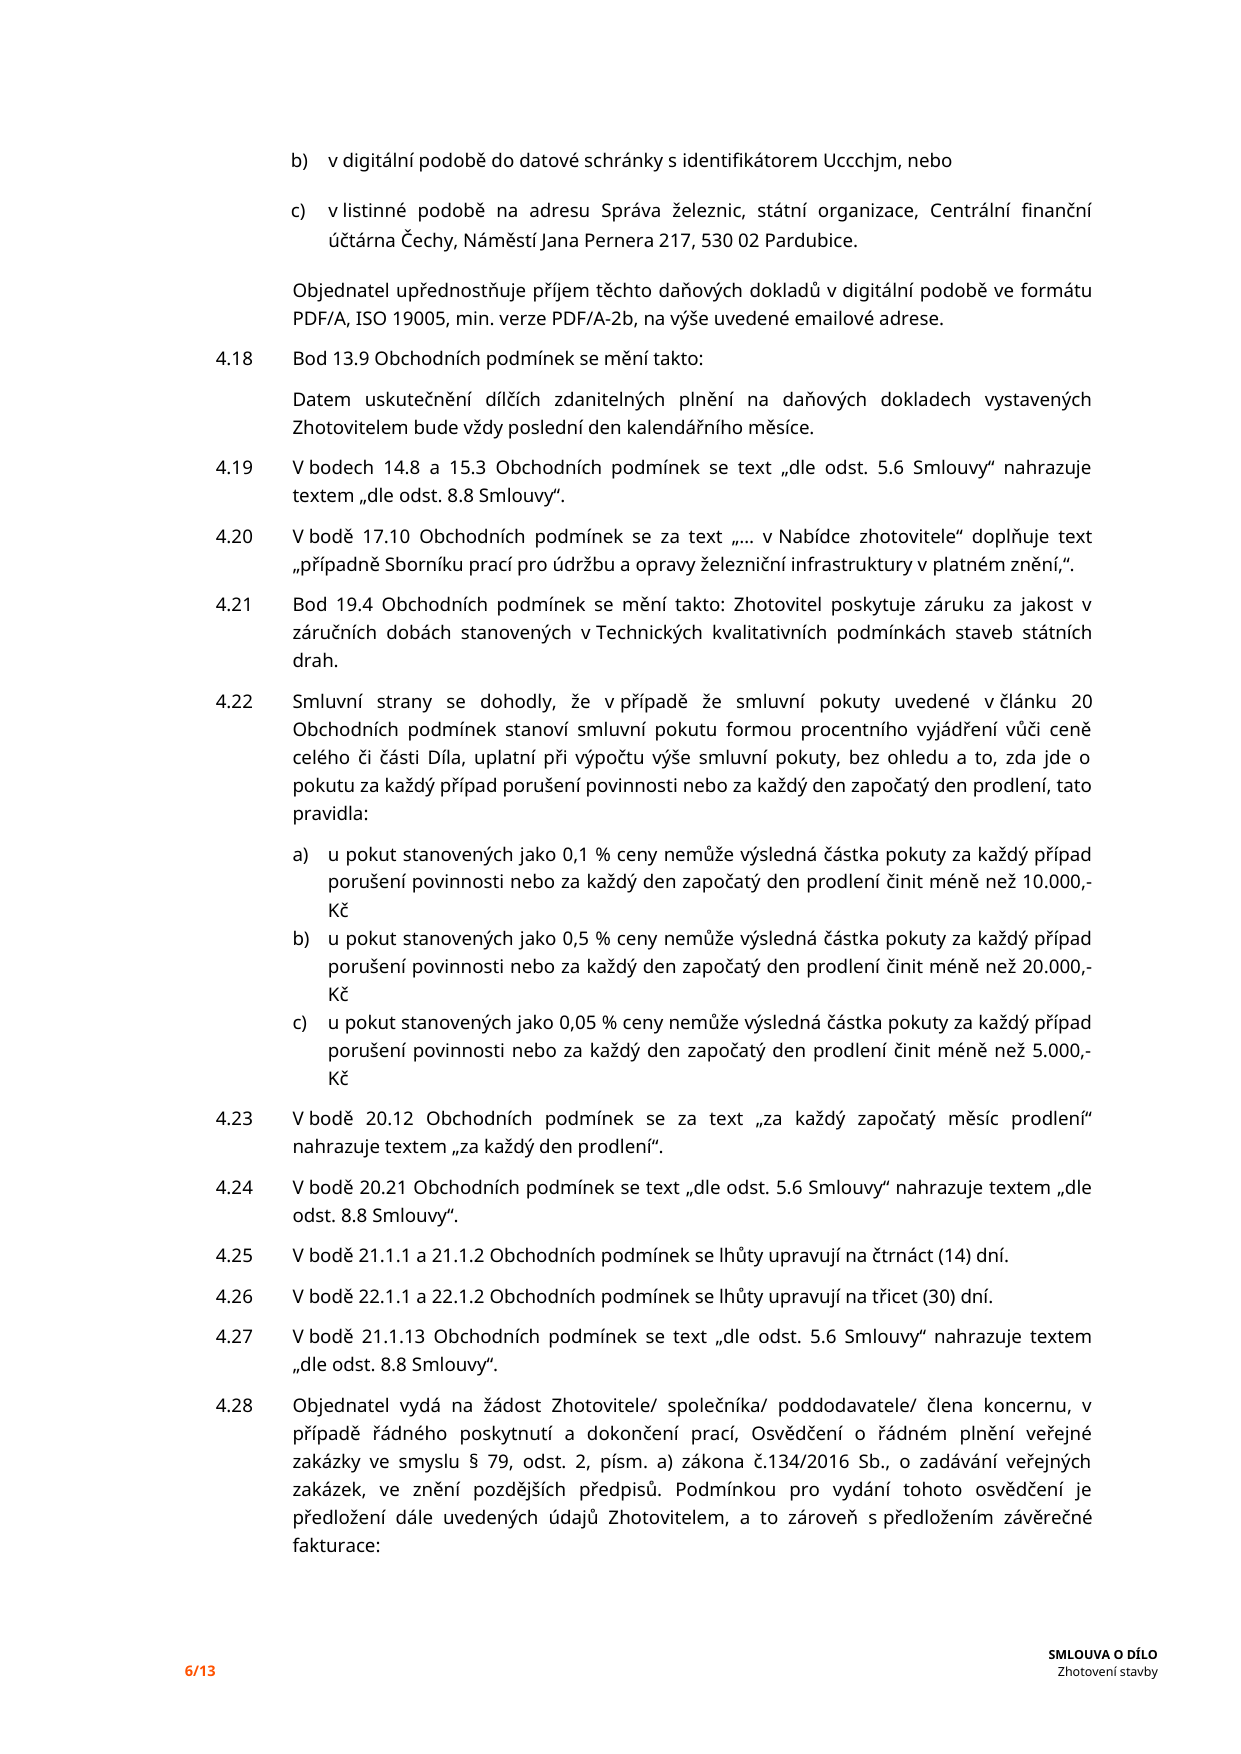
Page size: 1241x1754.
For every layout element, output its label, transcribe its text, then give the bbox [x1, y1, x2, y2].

text V bodě 17.10 Obchodních podmínek se za text „… v Nabídce zhotovitele“ doplňuje text „případně Sborníku prací pro údržbu a opravy železniční infrastruktury v platném znění,“. [216, 523, 1093, 577]
text Bod 19.4 Obchodních podmínek se mění takto: Zhotovitel poskytuje záruku za jakost v záručních dobách stanovených v Technických kvalitativních podmínkách staveb státních drah. [216, 592, 1093, 673]
text V bodě 20.12 Obchodních podmínek se za text „za každý započatý měsíc prodlení“ nahrazuje textem „za každý den prodlení“. [216, 1106, 1093, 1159]
list Datem uskutečnění dílčích zdanitelných plnění na daňových dokladech vystavených Zhotovitelem bude vždy poslední den kalendářního měsíce. [292, 386, 1093, 439]
list v digitální podobě do datové schránky s identifikátorem Uccchjm, nebo [291, 147, 1093, 173]
text Bod 13.9 Obchodních podmínek se mění takto: [216, 346, 1093, 371]
text u pokut stanovených jako 0,5 % ceny nemůže výsledná částka pokuty za každý případ porušení povinnosti nebo za každý den započatý den prodlení činit méně než 20.000,- Kč [292, 925, 1093, 1006]
text V bodě 21.1.1 a 21.1.2 Obchodních podmínek se lhůty upravují na čtrnáct (14) dní. [216, 1243, 1093, 1268]
list v listinné podobě na adresu Správa železnic, státní organizace, Centrální finanční účtárna Čechy, Náměstí Jana Pernera 217, 530 02 Pardubice. [291, 198, 1093, 252]
list V bodech 14.8 a 15.3 Obchodních podmínek se text „dle odst. 5.6 Smlouvy“ nahrazuje textem „dle odst. 8.8 Smlouvy“. [216, 454, 1093, 508]
list Objednatel upřednostňuje příjem těchto daňových dokladů v digitální podobě ve formátu PDF/A, ISO 19005, min. verze PDF/A-2b, na výše uvedené emailové adrese. [292, 277, 1093, 331]
list u pokut stanovených jako 0,1 % ceny nemůže výsledná částka pokuty za každý případ porušení povinnosti nebo za každý den započatý den prodlení činit méně než 10.000,- Kč [292, 841, 1093, 922]
text V bodě 20.21 Obchodních podmínek se text „dle odst. 5.6 Smlouvy“ nahrazuje textem „dle odst. 8.8 Smlouvy“. [216, 1174, 1093, 1228]
text Objednatel vydá na žádost Zhotovitele/ společníka/ poddodavatele/ člena koncernu, v případě řádného poskytnutí a dokončení prací, Osvědčení o řádném plnění veřejné zakázky ve smyslu § 79, odst. 2, písm. a) zákona č.134/2016 Sb., o zadávání veřejných zakázek, ve znění pozdějších předpisů. Podmínkou pro vydání tohoto osvědčení je předložení dále uvedených údajů Zhotovitelem, a to zároveň s předložením závěrečné fakturace: [216, 1392, 1093, 1558]
text V bodě 21.1.13 Obchodních podmínek se text „dle odst. 5.6 Smlouvy“ nahrazuje textem „dle odst. 8.8 Smlouvy“. [216, 1324, 1093, 1377]
text u pokut stanovených jako 0,05 % ceny nemůže výsledná částka pokuty za každý případ porušení povinnosti nebo za každý den započatý den prodlení činit méně než 5.000,- Kč [292, 1009, 1093, 1091]
text Smluvní strany se dohodly, že v případě že smluvní pokuty uvedené v článku 20 Obchodních podmínek stanoví smluvní pokutu formou procentního vyjádření vůči ceně celého či části Díla, uplatní při výpočtu výše smluvní pokuty, bez ohledu a to, zda jde o pokutu za každý případ porušení povinnosti nebo za každý den započatý den prodlení, tato pravidla: [216, 688, 1093, 826]
text V bodě 22.1.1 a 22.1.2 Obchodních podmínek se lhůty upravují na třicet (30) dní. [216, 1283, 1093, 1309]
